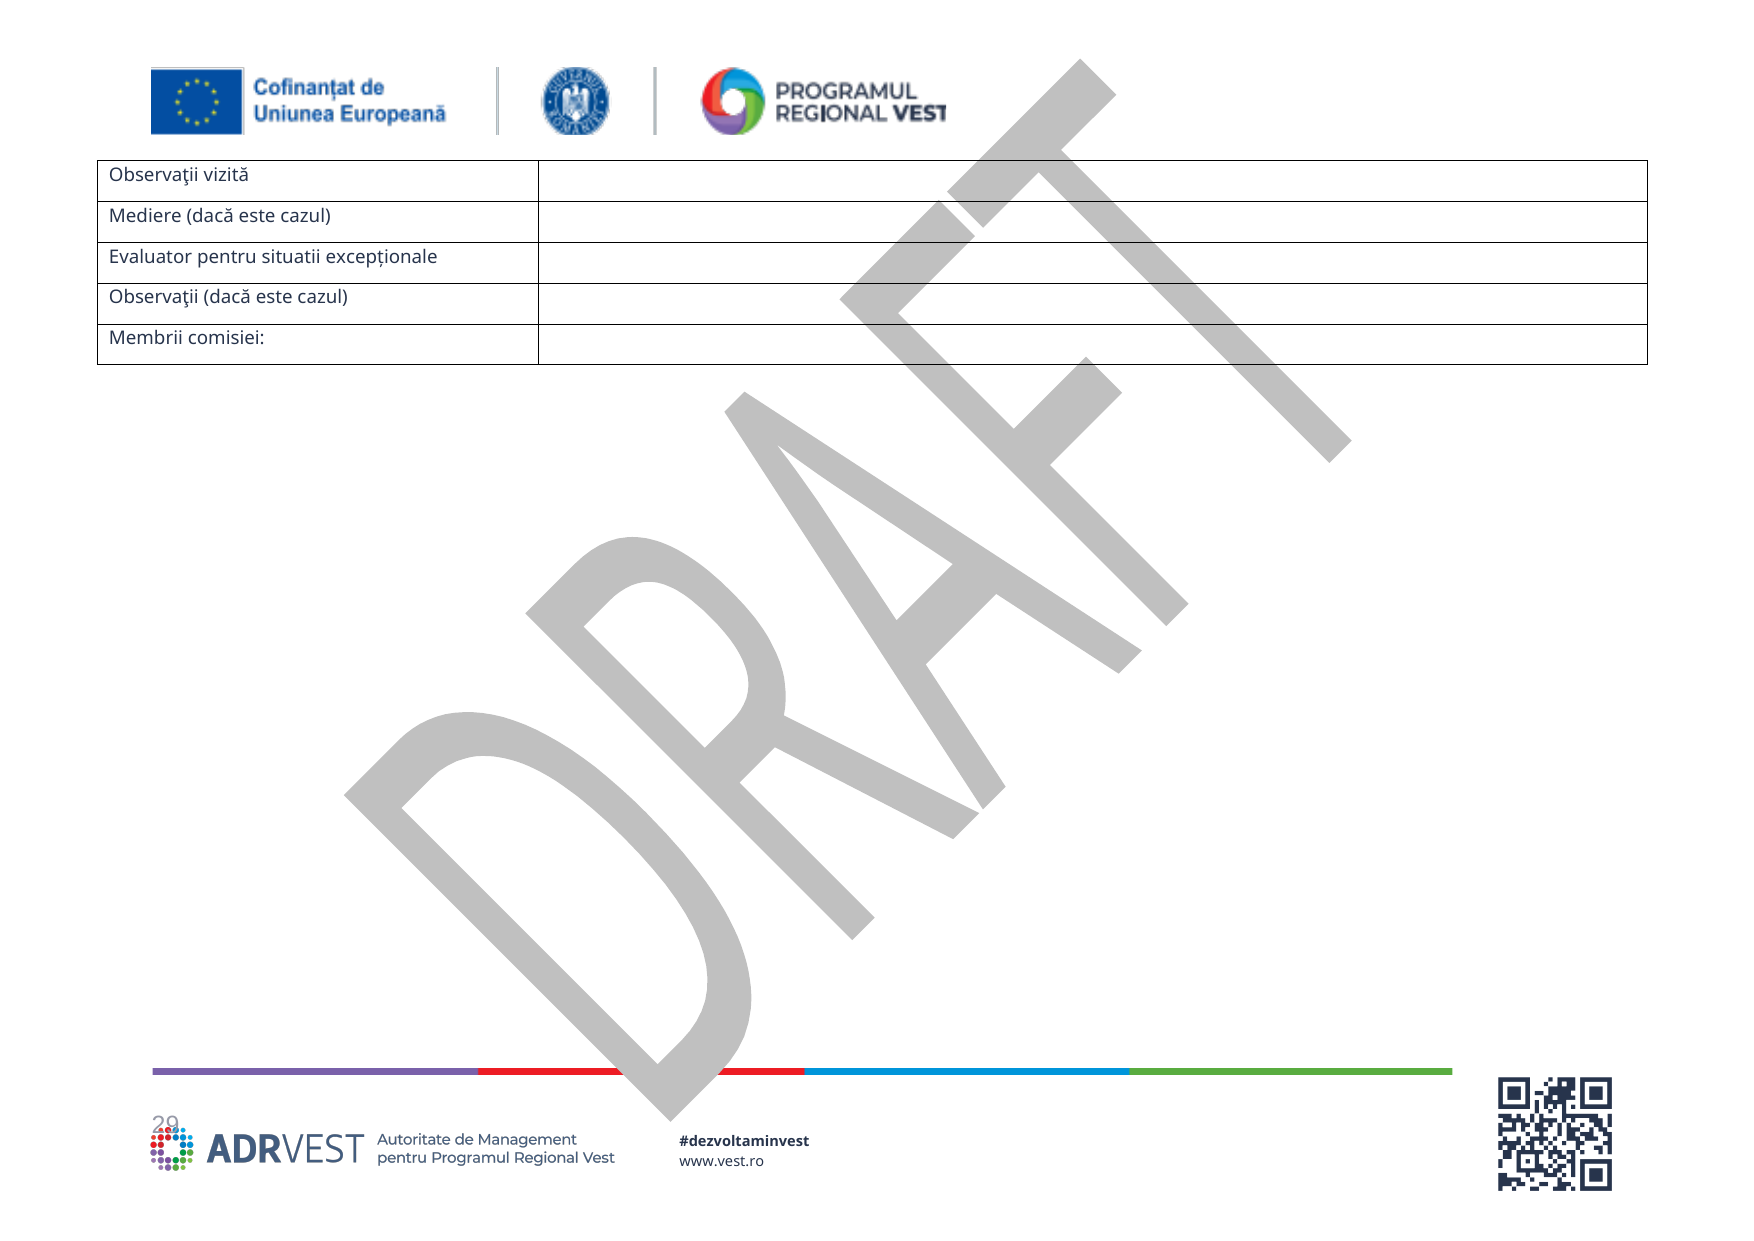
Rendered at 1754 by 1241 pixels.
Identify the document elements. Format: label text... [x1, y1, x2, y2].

table_cell Mediere (dacă este cazul) [98, 202, 538, 242]
picture [1489, 1068, 1621, 1200]
table_cell Observaţii (dacă este cazul) [98, 284, 538, 323]
table_cell Observaţii vizită [98, 161, 538, 201]
table_cell [539, 202, 1647, 242]
table_cell Evaluator pentru situatii excepționale [98, 243, 538, 283]
table_cell Membrii comisiei: [98, 325, 538, 364]
table_cell [539, 243, 1647, 283]
table_cell [539, 325, 1647, 364]
table_cell [539, 161, 1647, 201]
table_cell [539, 284, 1647, 323]
picture [141, 1124, 620, 1174]
